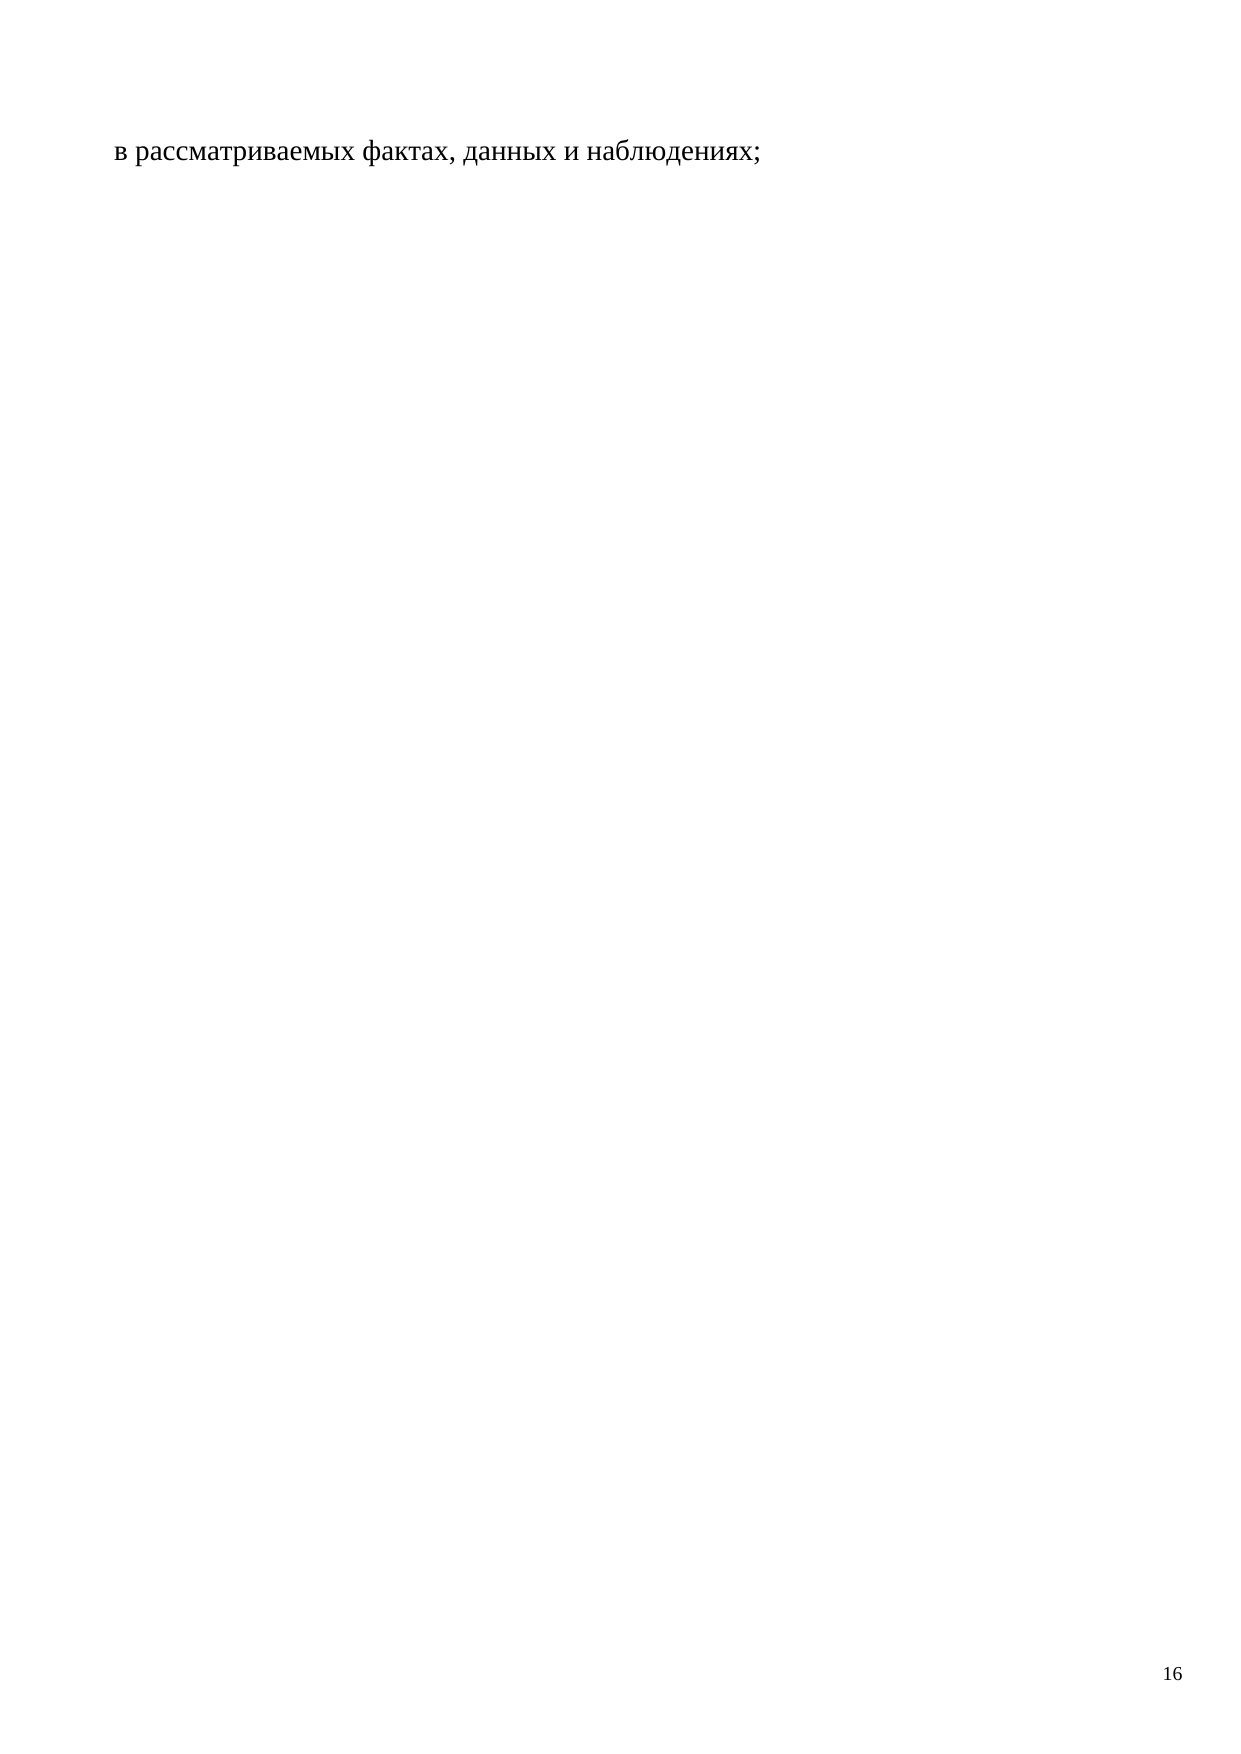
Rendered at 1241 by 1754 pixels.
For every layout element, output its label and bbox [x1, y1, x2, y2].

list [114, 120, 1184, 170]
